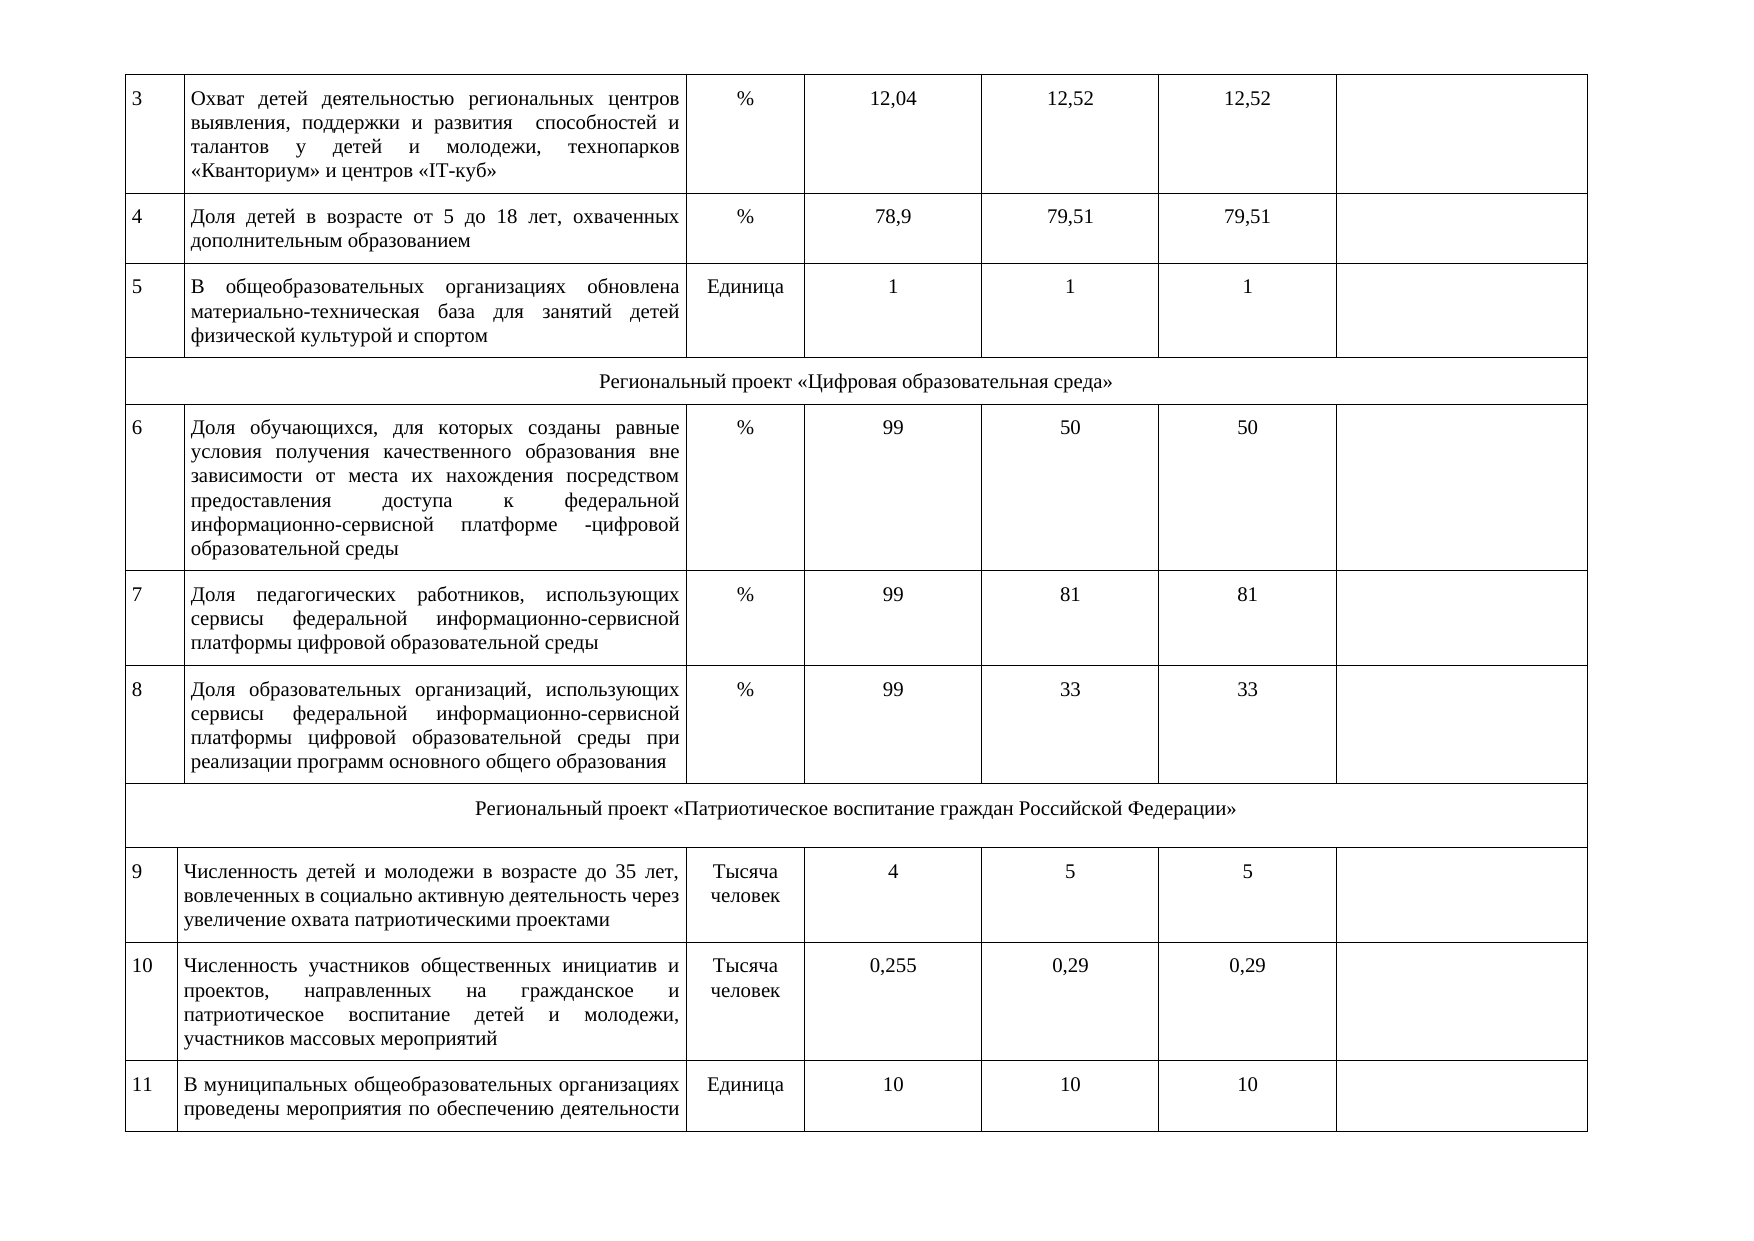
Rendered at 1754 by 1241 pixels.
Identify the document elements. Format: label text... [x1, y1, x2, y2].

table_cell Доля обучающихся, для которых созданы равные условия получения качественного образования вне зависимости от места их нахождения посредством предоставления доступа к федеральной информационно-сервисной платформе -цифровой образовательной среды [185, 405, 686, 570]
table_cell 5 [126, 264, 184, 357]
table_cell 81 [1159, 571, 1336, 665]
table_cell [1337, 75, 1587, 192]
table_cell 79,51 [1159, 194, 1336, 263]
table_cell 12,04 [805, 75, 981, 192]
table_cell % [687, 194, 804, 263]
table_cell 12,52 [1159, 75, 1336, 192]
table_cell 5 [1159, 848, 1336, 942]
table_cell Региональный проект «Цифровая образовательная среда» [126, 358, 1587, 404]
table_cell 6 [126, 405, 184, 570]
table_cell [178, 1061, 686, 1131]
table_cell 99 [805, 405, 981, 570]
table_cell [1337, 264, 1587, 357]
table_cell 0,255 [805, 943, 981, 1060]
table_cell 9 [126, 848, 177, 942]
table_cell Охват детей деятельностью региональных центров выявления, поддержки и развития способностей и талантов у детей и молодежи, технопарков «Кванториум» и центров «IT-куб» [185, 75, 686, 192]
table_cell Тысяча человек [687, 848, 804, 942]
table_cell Численность участников общественных инициатив и проектов, направленных на гражданское и патриотическое воспитание детей и молодежи, участников массовых мероприятий [178, 943, 686, 1060]
table_cell Доля детей в возрасте от 5 до 18 лет, охваченных дополнительным образованием [185, 194, 686, 263]
table_cell [1337, 666, 1587, 783]
table_cell 99 [805, 571, 981, 665]
table_cell [1337, 571, 1587, 665]
table_cell 11 [126, 1061, 177, 1131]
table_cell 10 [805, 1061, 981, 1131]
table_cell 0,29 [1159, 943, 1336, 1060]
table_cell % [687, 75, 804, 192]
table_cell 33 [982, 666, 1158, 783]
table_cell 4 [805, 848, 981, 942]
table_cell 12,52 [982, 75, 1158, 192]
table_cell 1 [805, 264, 981, 357]
table_cell 10 [982, 1061, 1158, 1131]
table_cell 81 [982, 571, 1158, 665]
table_cell 50 [1159, 405, 1336, 570]
table_cell Доля образовательных организаций, использующих сервисы федеральной информационно-сервисной платформы цифровой образовательной среды при реализации программ основного общего образования [185, 666, 686, 783]
table_cell 99 [805, 666, 981, 783]
table_cell [1337, 194, 1587, 263]
table_cell [1337, 848, 1587, 942]
table_cell 50 [982, 405, 1158, 570]
table_cell 3 [126, 75, 184, 192]
table_cell Региональный проект «Патриотическое воспитание граждан Российской Федерации» [126, 784, 1587, 847]
table_cell 10 [1159, 1061, 1336, 1131]
table_cell 0,29 [982, 943, 1158, 1060]
table_cell 10 [126, 943, 177, 1060]
table_cell [1337, 943, 1587, 1060]
table_cell Единица [687, 1061, 804, 1131]
table_cell Единица [687, 264, 804, 357]
table_cell 79,51 [982, 194, 1158, 263]
table_cell 5 [982, 848, 1158, 942]
table_cell 8 [126, 666, 184, 783]
table_cell 4 [126, 194, 184, 263]
table_cell 1 [982, 264, 1158, 357]
table_cell Численность детей и молодежи в возрасте до 35 лет, вовлеченных в социально активную деятельность через увеличение охвата патриотическими проектами [178, 848, 686, 942]
table_cell [1337, 1061, 1587, 1131]
table_cell % [687, 405, 804, 570]
table_cell Тысяча человек [687, 943, 804, 1060]
table_cell Доля педагогических работников, использующих сервисы федеральной информационно-сервисной платформы цифровой образовательной среды [185, 571, 686, 665]
table_cell [1337, 405, 1587, 570]
table_cell % [687, 666, 804, 783]
table_cell 7 [126, 571, 184, 665]
table_cell % [687, 571, 804, 665]
table_cell В общеобразовательных организациях обновлена материально-техническая база для занятий детей физической культурой и спортом [185, 264, 686, 357]
table_cell 33 [1159, 666, 1336, 783]
table_cell 1 [1159, 264, 1336, 357]
table_cell 78,9 [805, 194, 981, 263]
